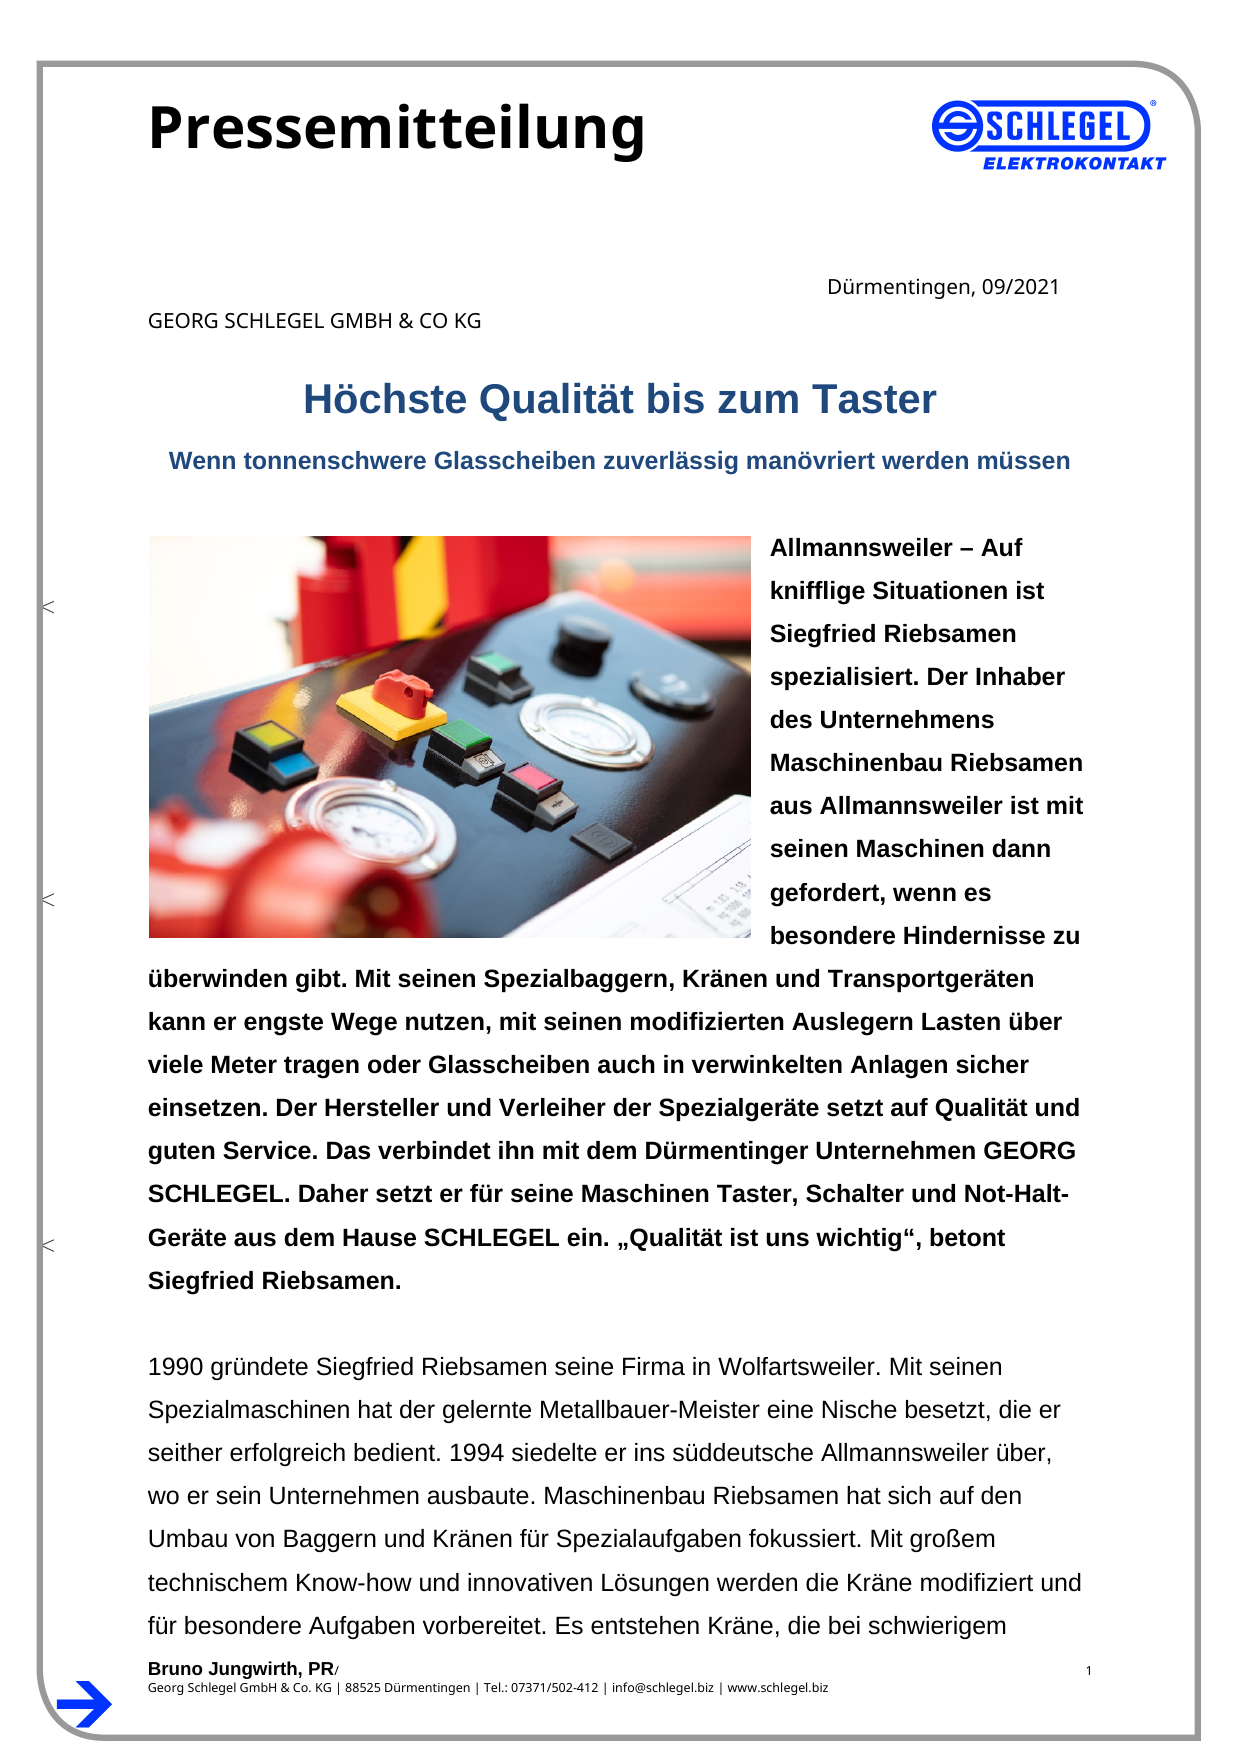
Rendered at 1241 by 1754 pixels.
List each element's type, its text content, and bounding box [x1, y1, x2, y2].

text Allmannsweiler – Auf knifflige Situationen ist Siegfried Riebsamen spezialisiert. Der Inhaber des Unternehmens Maschinenbau Riebsamen aus Allmannsweiler ist mit seinen Maschinen dann gefordert, wenn es besondere Hindernisse zu überwinden gibt. Mit seinen Spezialbaggern, Kränen und Transportgeräten kann er engste Wege nutzen, mit seinen modifizierten Auslegern Lasten über viele Meter tragen oder Glasscheiben auch in verwinkelten Anlagen sicher einsetzen. Der Hersteller und Verleiher der Spezialgeräte setzt auf Qualität und guten Service. Das verbindet ihn mit dem Dürmentinger Unternehmen GEORG SCHLEGEL. Daher setzt er für seine Maschinen Taster, Schalter und Not-Halt-Geräte aus dem Hause SCHLEGEL ein. „Qualität ist uns wichtig“, betont Siegfried Riebsamen. [148, 533, 1093, 1294]
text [148, 1352, 1093, 1639]
text GEORG SCHLEGEL GMBH & CO KG [148, 306, 1093, 335]
text Dürmentingen, 09/2021 [148, 272, 1093, 301]
picture [0, 22, 1239, 1754]
text Wenn tonnenschwere Glasscheiben zuverlässig manövriert werden müssen [148, 446, 1093, 475]
text Höchste Qualität bis zum Taster [148, 374, 1093, 422]
